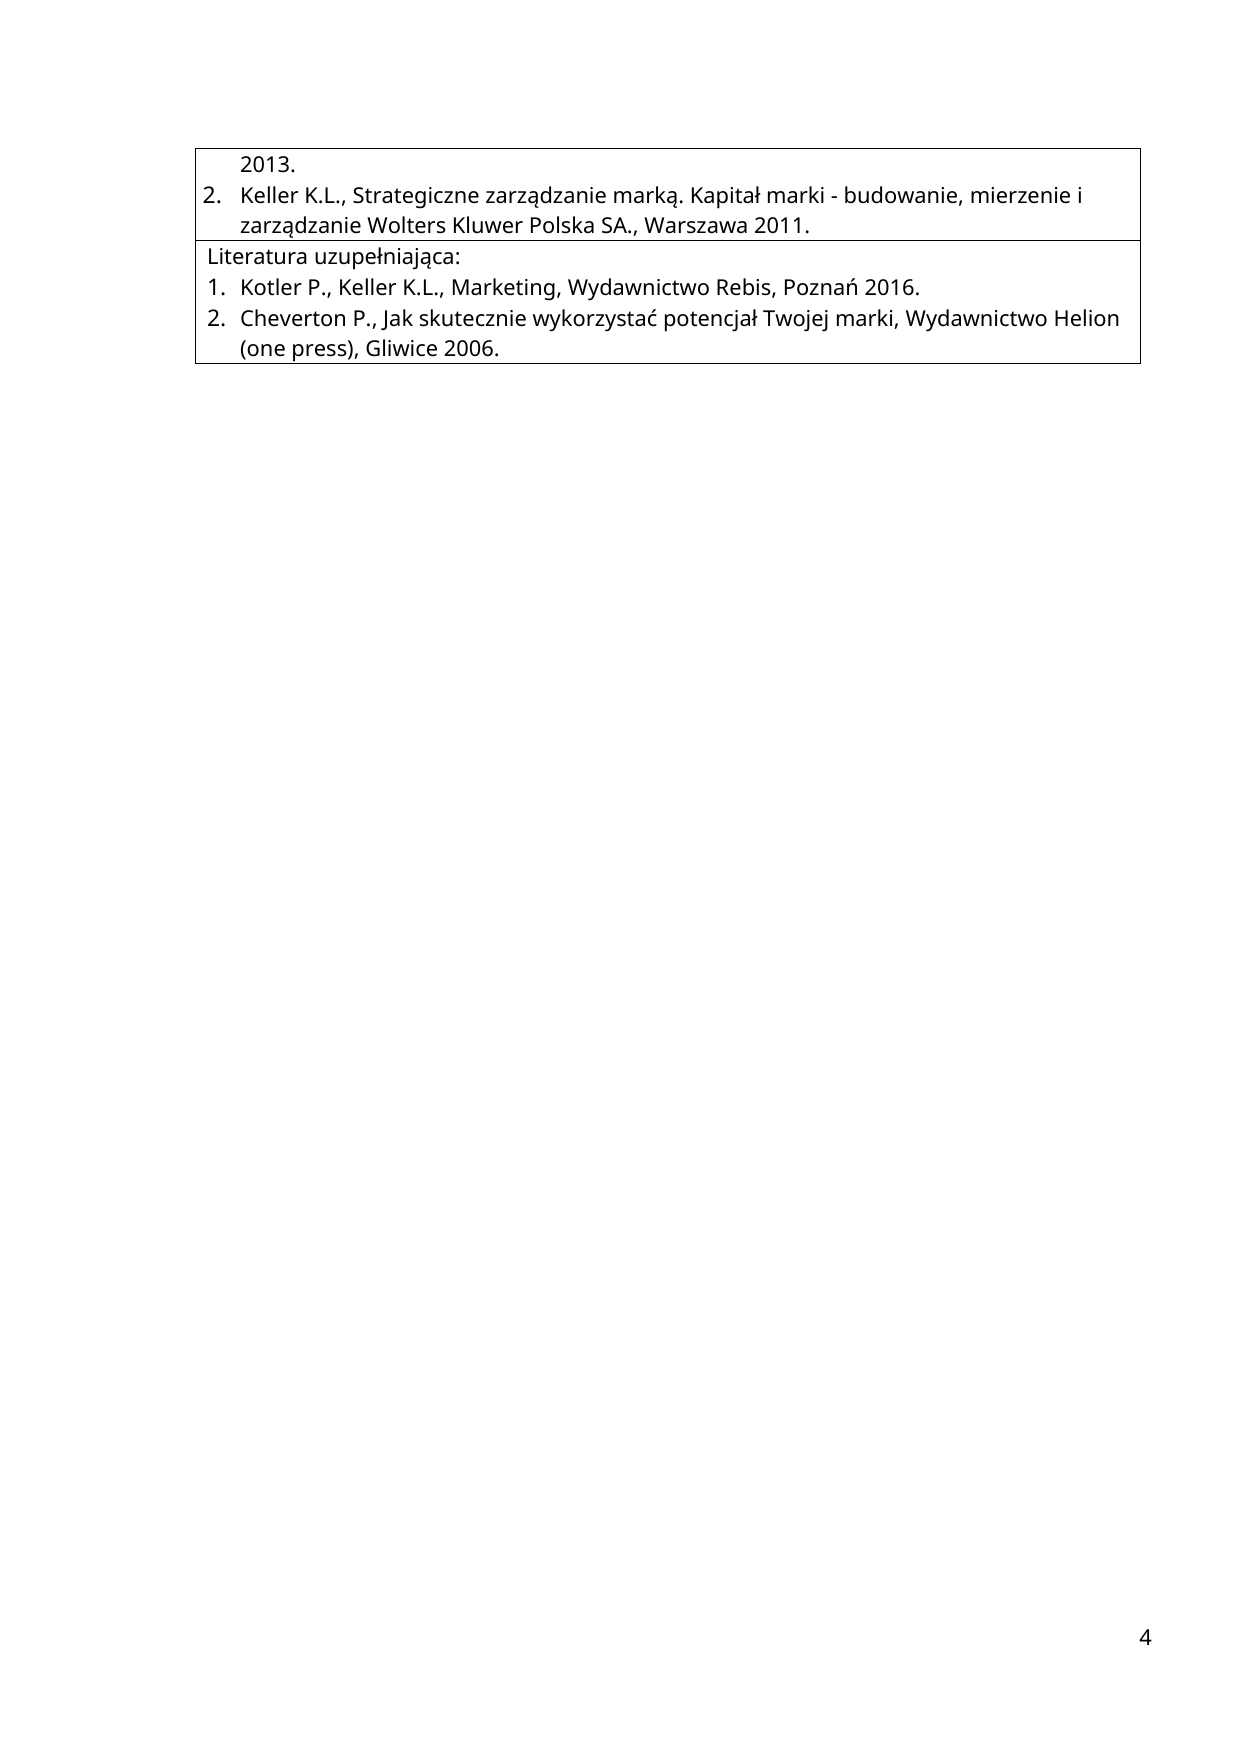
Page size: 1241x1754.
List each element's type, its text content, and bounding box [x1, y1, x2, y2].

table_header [196, 149, 1140, 239]
table_cell Literatura uzupełniająca: Kotler P., Keller K.L., Marketing, Wydawnictwo Rebis, Poznań 2016. Cheverton P., Jak skutecznie wykorzystać potencjał Twojej marki, Wydawnictwo Helion (one press), Gliwice 2006. [196, 241, 1140, 363]
